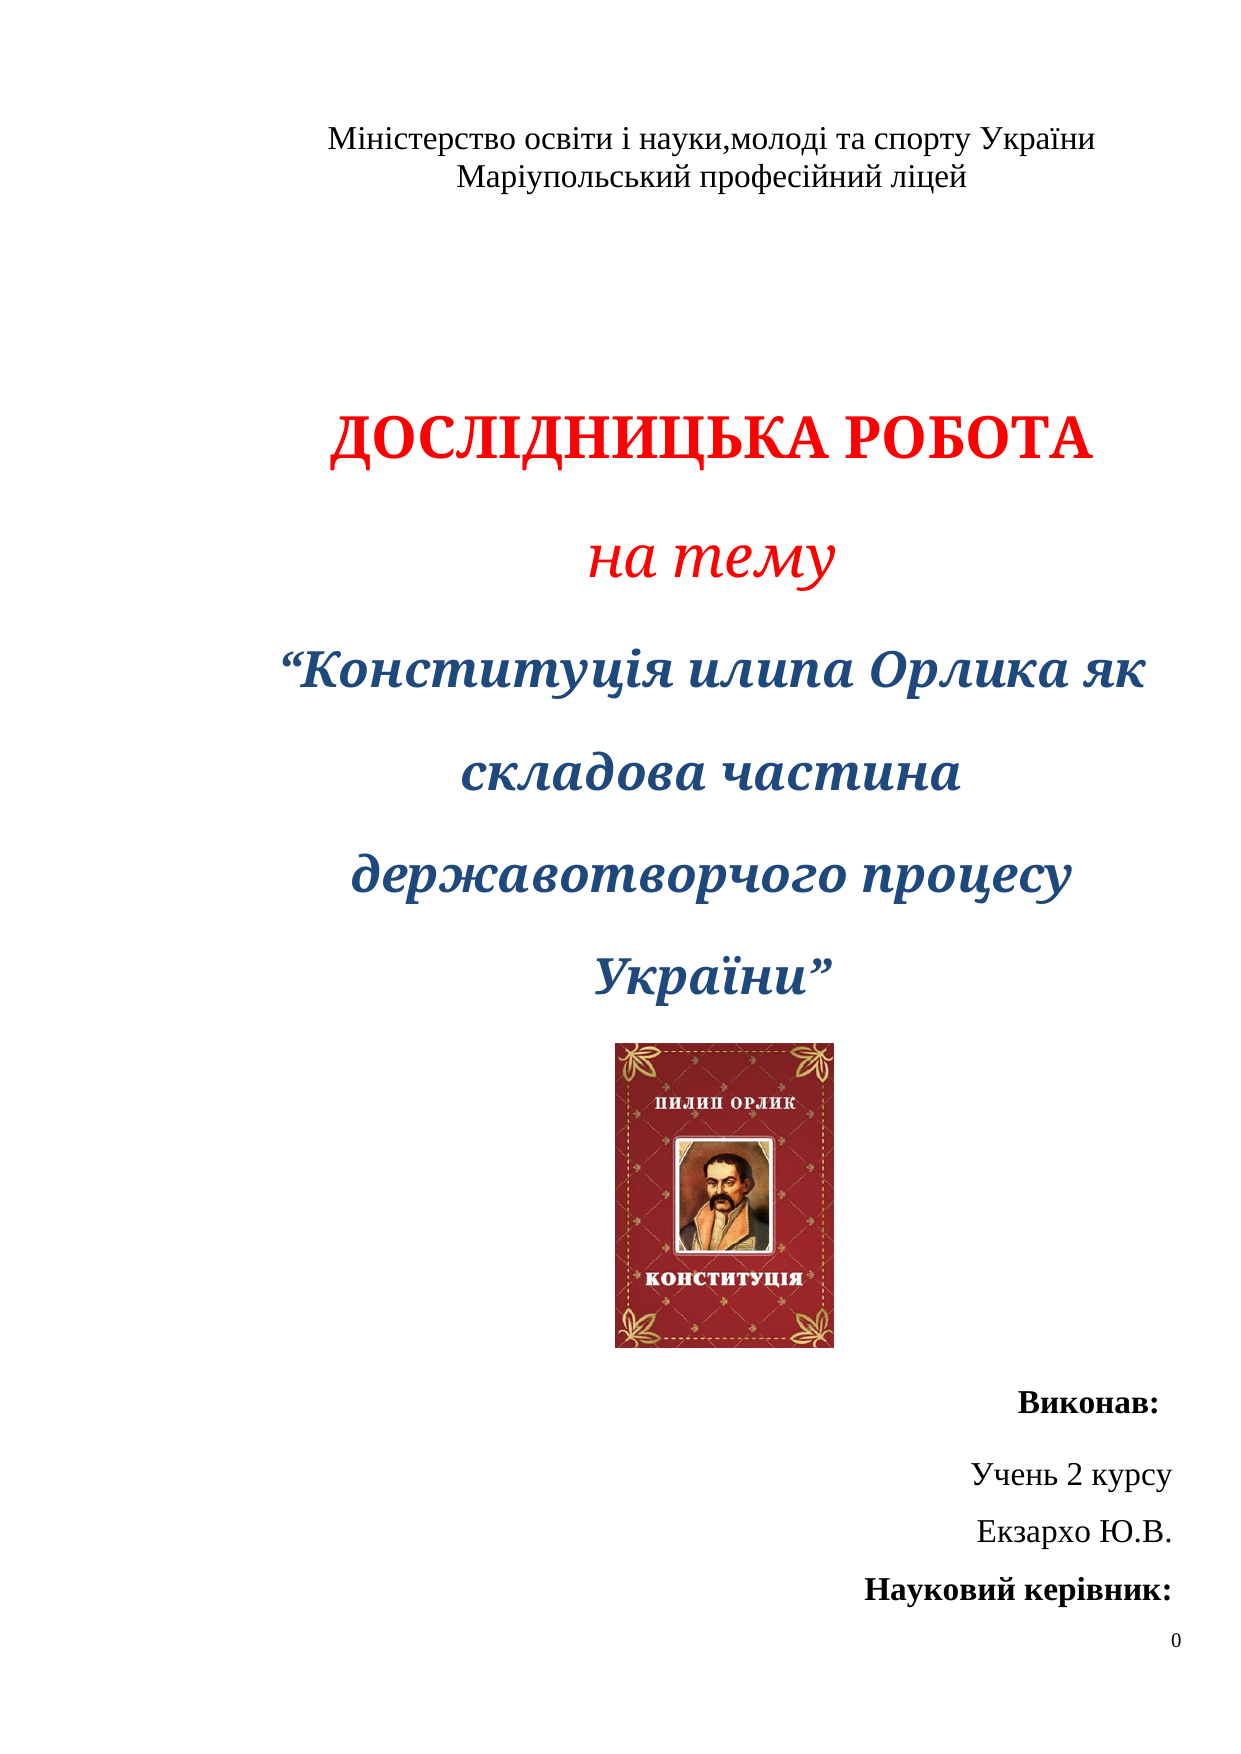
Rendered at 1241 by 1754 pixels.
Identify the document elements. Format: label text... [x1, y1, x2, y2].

text Науковий керівник: [251, 1569, 1172, 1608]
text “Конституція илипа Орлика як складова частина державотворчого процесу України” [251, 634, 1172, 1009]
text Учень 2 курсу [251, 1454, 1172, 1493]
text Виконав: [251, 1382, 1172, 1420]
text Міністерство освіти і науки,молоді та спорту України [251, 118, 1172, 156]
picture [615, 1043, 834, 1348]
text Екзархо Ю.В. [251, 1512, 1172, 1550]
text на тему [251, 515, 1172, 595]
text Маріупольський професійний ліцей [251, 156, 1172, 195]
text ДОСЛІДНИЦЬКА РОБОТА [251, 396, 1172, 476]
